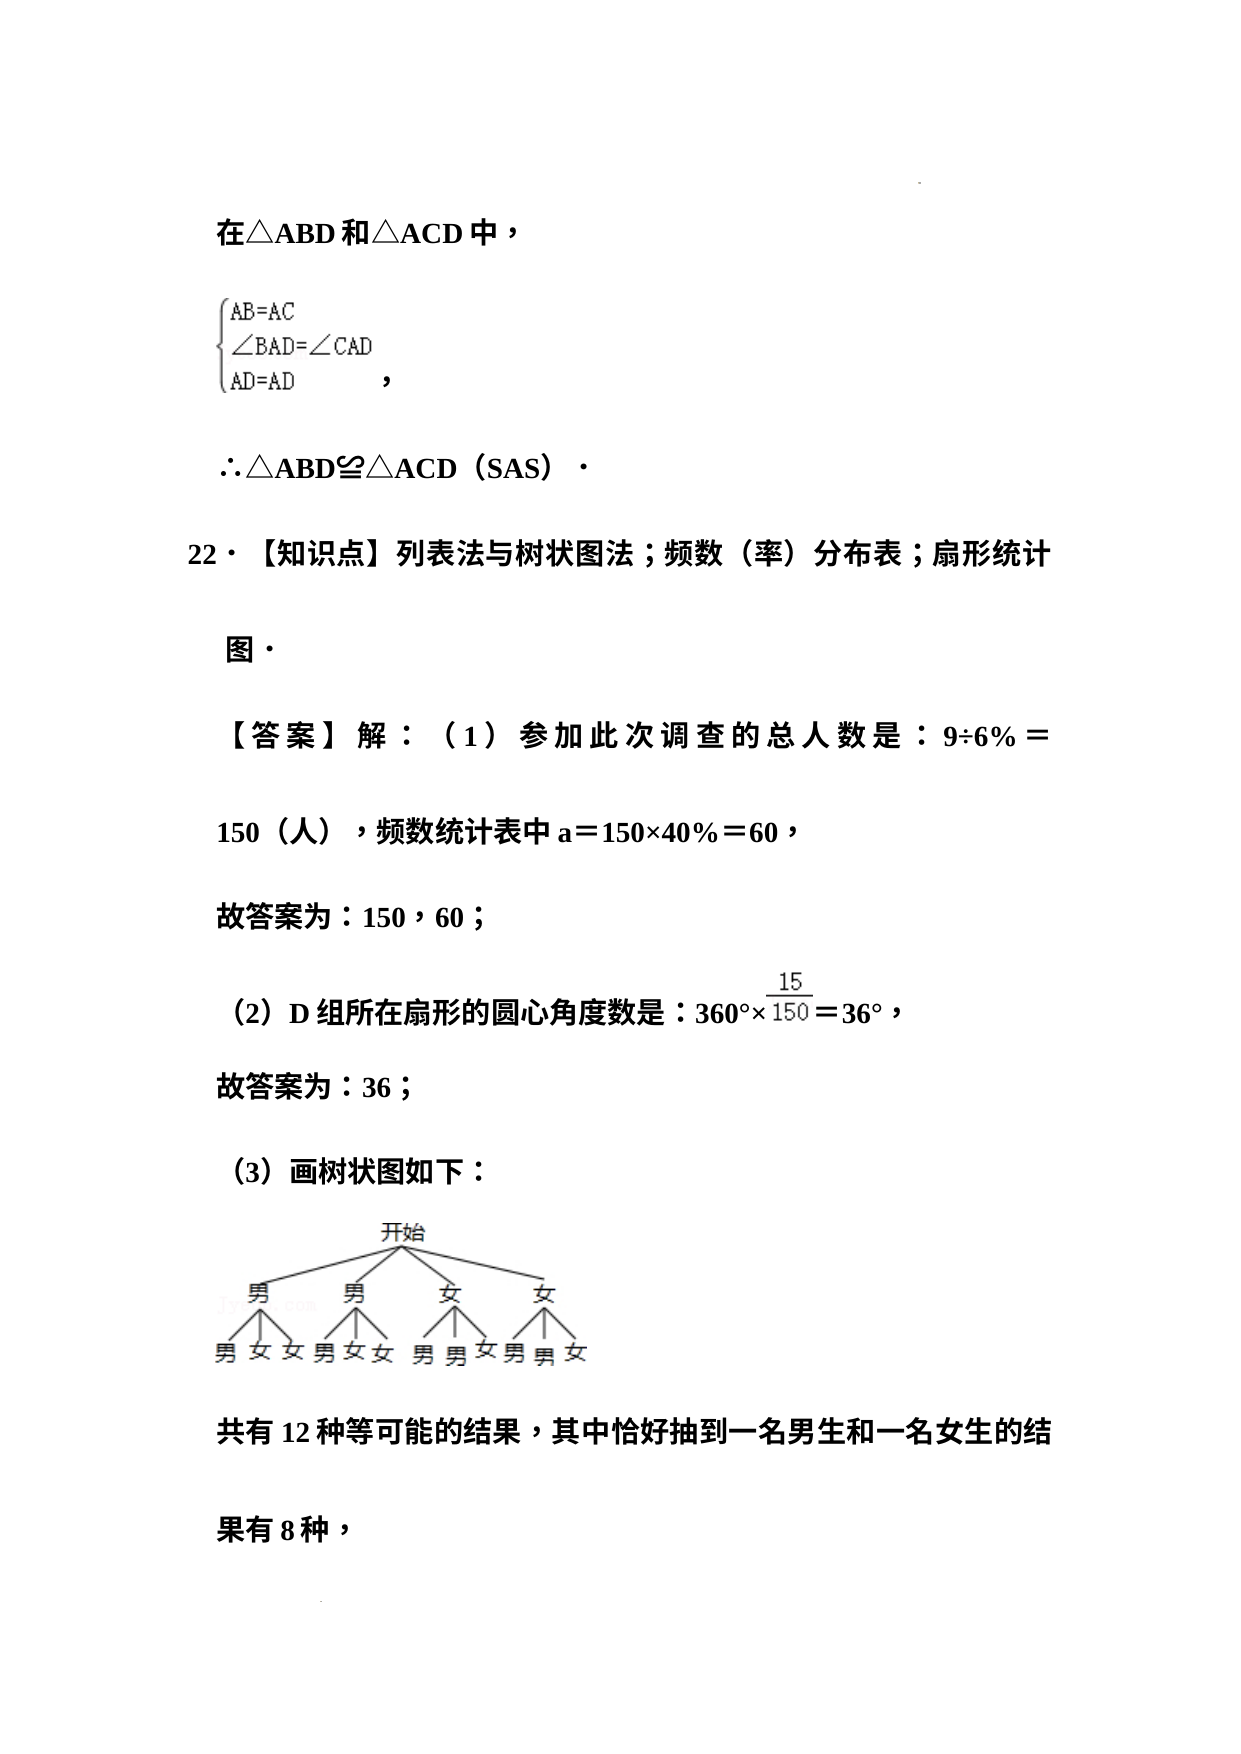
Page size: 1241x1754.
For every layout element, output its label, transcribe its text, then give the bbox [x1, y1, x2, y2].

text （2）D组所在扇形的圆心角度数是：360°×＝36°， [216, 969, 1053, 1034]
text 在△ABD和△ACD中， [216, 200, 1053, 265]
text 共有12种等可能的结果，其中恰好抽到一名男生和一名女生的结果有8种， [216, 1399, 1053, 1561]
picture [215, 298, 373, 393]
text 故答案为：150，60； [216, 884, 1053, 949]
text （3）画树状图如下： [216, 1138, 1053, 1203]
picture [215, 1223, 587, 1366]
text 【答案】解：（1）参加此次调查的总人数是：9÷6%＝150（人），频数统计表中a＝150×40%＝60， [216, 702, 1053, 864]
text ， [216, 285, 1053, 415]
text ∴△ABD≌△ACD（SAS）． [216, 434, 1053, 499]
picture [766, 968, 813, 1024]
text 22．【知识点】列表法与树状图法；频数（率）分布表；扇形统计图． [187, 519, 1053, 682]
text 故答案为：36； [216, 1053, 1053, 1118]
